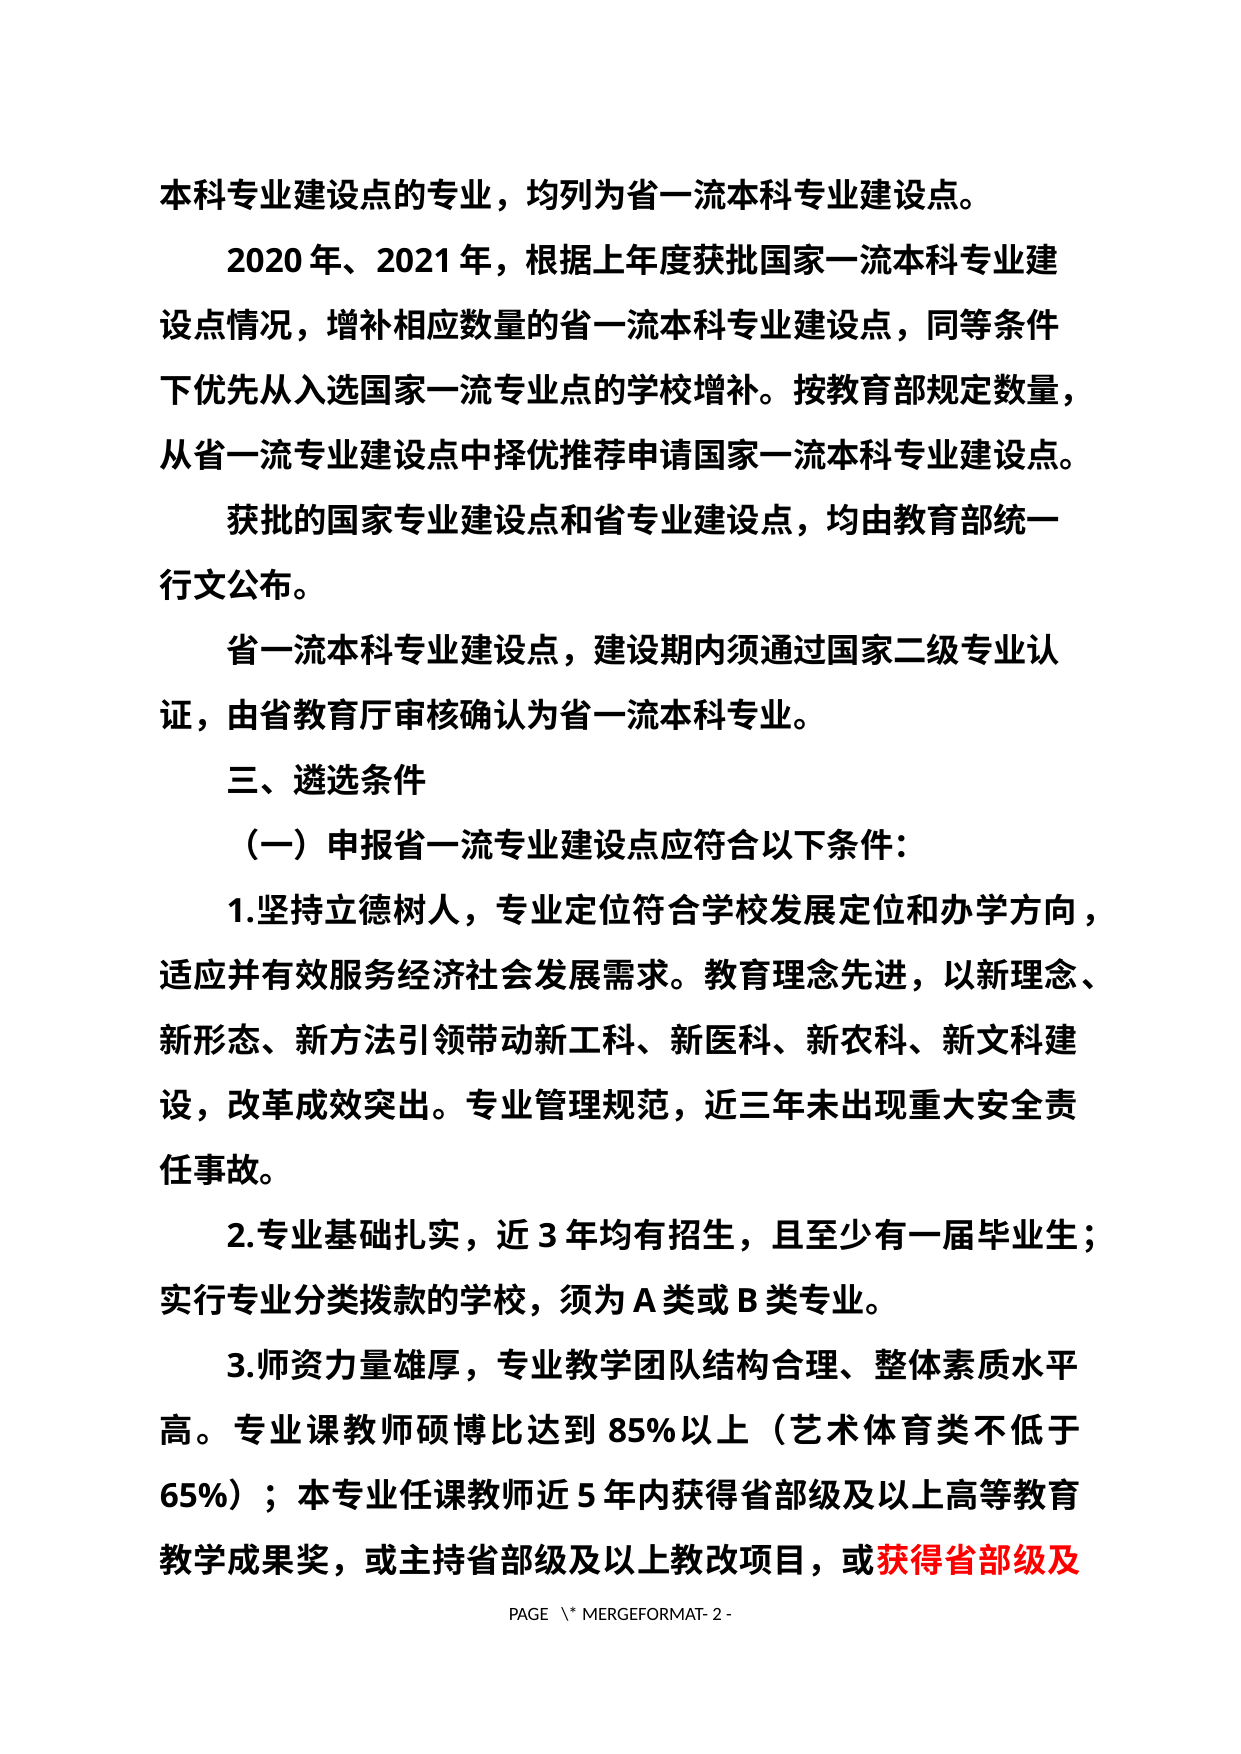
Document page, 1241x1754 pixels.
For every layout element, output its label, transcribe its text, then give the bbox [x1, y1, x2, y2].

text 获批的国家专业建设点和省专业建设点，均由教育部统一行文公布。 [159, 486, 1081, 616]
text 三、遴选条件 [159, 746, 1081, 811]
text 1.坚持立德树人，专业定位符合学校发展定位和办学方向，适应并有效服务经济社会发展需求。教育理念先进，以新理念、新形态、新方法引领带动新工科、新医科、新农科、新文科建设，改革成效突出。专业管理规范，近三年未出现重大安全责任事故。 [159, 876, 1081, 1201]
text 2.专业基础扎实，近3年均有招生，且至少有一届毕业生；实行专业分类拨款的学校，须为A类或B类专业。 [159, 1201, 1081, 1331]
text 省一流本科专业建设点，建设期内须通过国家二级专业认证，由省教育厅审核确认为省一流本科专业。 [159, 616, 1081, 746]
text （一）申报省一流专业建设点应符合以下条件： [159, 811, 1081, 876]
text 2020年、2021年，根据上年度获批国家一流本科专业建设点情况，增补相应数量的省一流本科专业建设点，同等条件下优先从入选国家一流专业点的学校增补。按教育部规定数量，从省一流专业建设点中择优推荐申请国家一流本科专业建设点。 [159, 226, 1081, 486]
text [159, 161, 1081, 226]
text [159, 1331, 1081, 1591]
